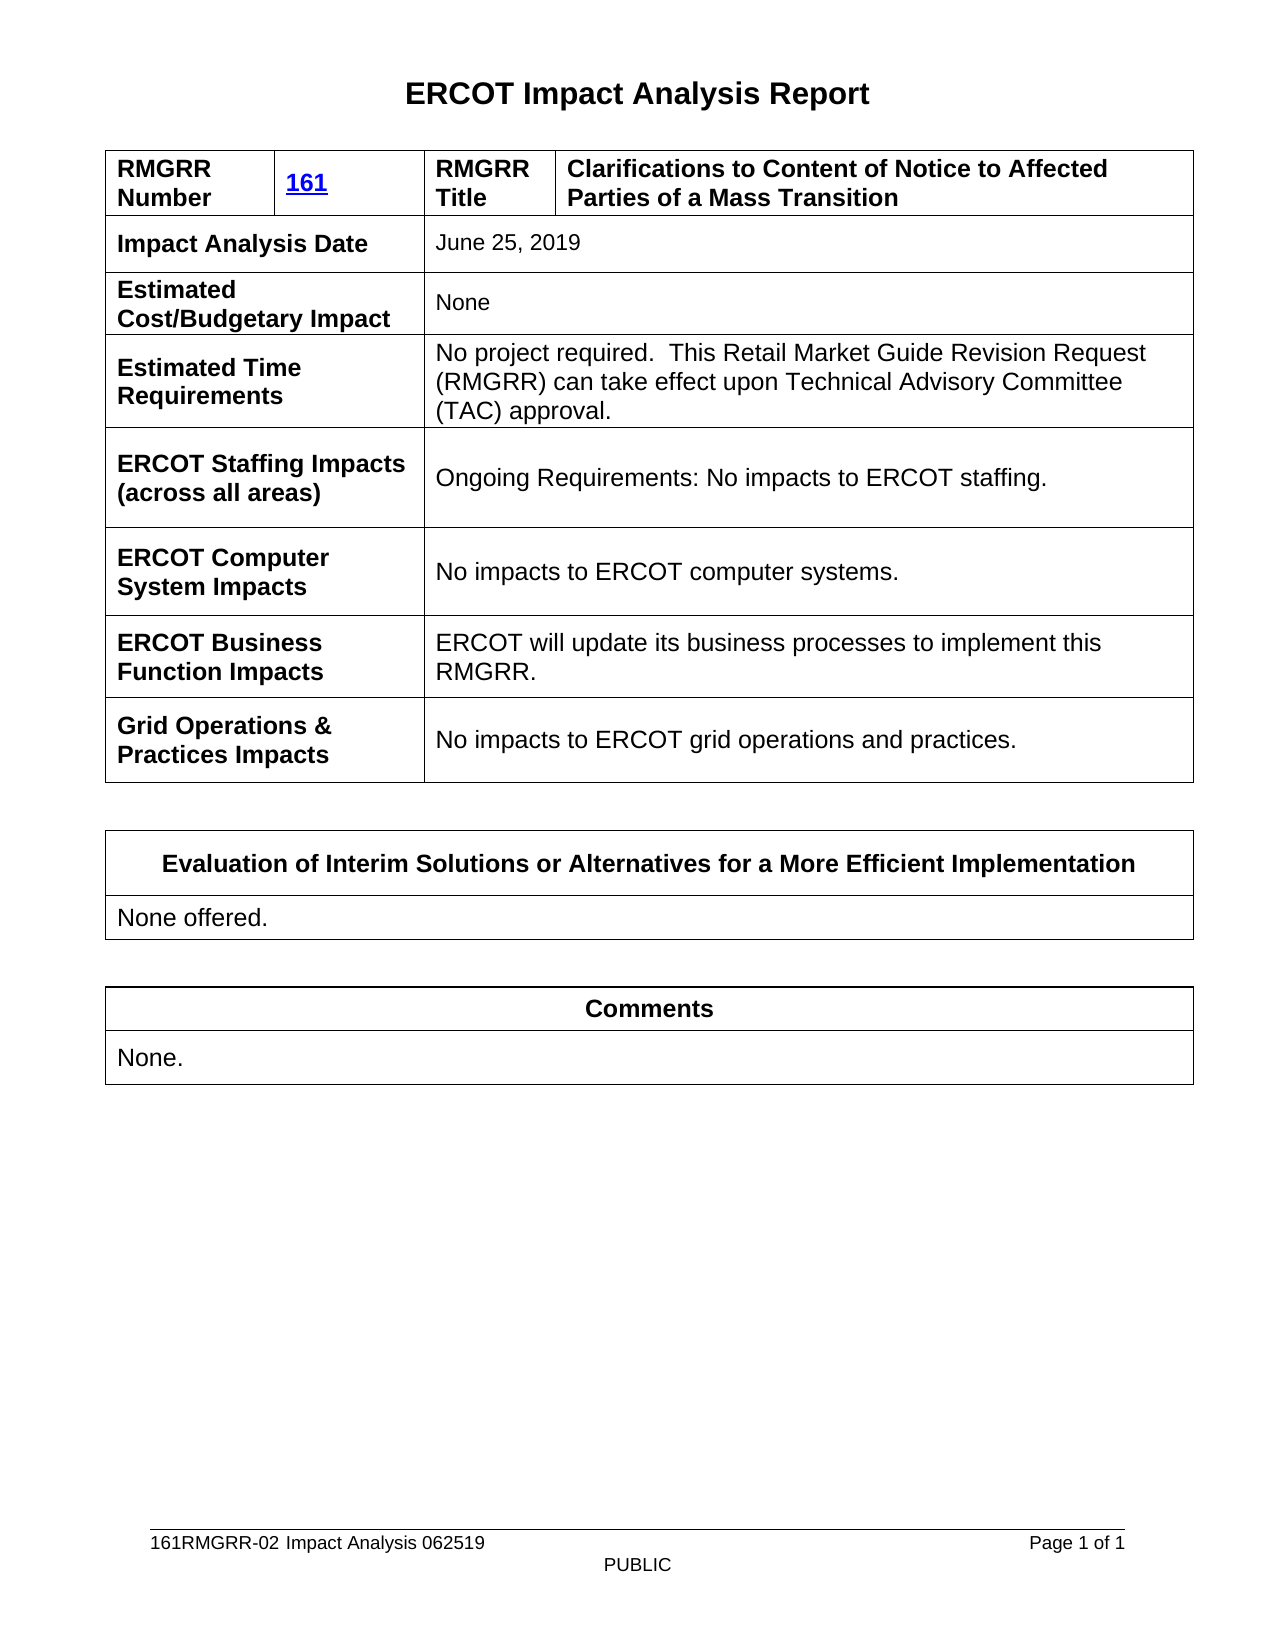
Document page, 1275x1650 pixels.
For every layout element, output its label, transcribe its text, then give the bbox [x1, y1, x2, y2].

table_cell None offered. [106, 896, 1193, 938]
table_header RMGRR Number [106, 151, 274, 214]
table_cell Impact Analysis Date [106, 216, 424, 272]
table_cell June 25, 2019 [425, 216, 1193, 272]
table_cell Ongoing Requirements: No impacts to ERCOT staffing. [425, 428, 1193, 527]
table_header 161 [275, 151, 424, 214]
table_cell ERCOT will update its business processes to implement this RMGRR. [425, 616, 1193, 697]
table_header RMGRR Title [425, 151, 555, 214]
table_cell ERCOT Computer System Impacts [106, 528, 424, 615]
table_cell Grid Operations & Practices Impacts [106, 698, 424, 782]
table_cell None [425, 273, 1193, 334]
table_cell No project required. This Retail Market Guide Revision Request (RMGRR) can take effect upon Technical Advisory Committee (TAC) approval. [425, 335, 1193, 427]
table_cell ERCOT Staffing Impacts (across all areas) [106, 428, 424, 527]
table_header Evaluation of Interim Solutions or Alternatives for a More Efficient Implementation [106, 831, 1193, 895]
table_cell None. [106, 1031, 1193, 1084]
table_cell Estimated Time Requirements [106, 335, 424, 427]
table_cell ERCOT Business Function Impacts [106, 616, 424, 697]
table_cell Estimated Cost/Budgetary Impact [106, 273, 424, 334]
table_cell No impacts to ERCOT grid operations and practices. [425, 698, 1193, 782]
table_cell No impacts to ERCOT computer systems. [425, 528, 1193, 615]
table_header Clarifications to Content of Notice to Affected Parties of a Mass Transition [556, 151, 1193, 214]
table_header Comments [106, 988, 1193, 1030]
